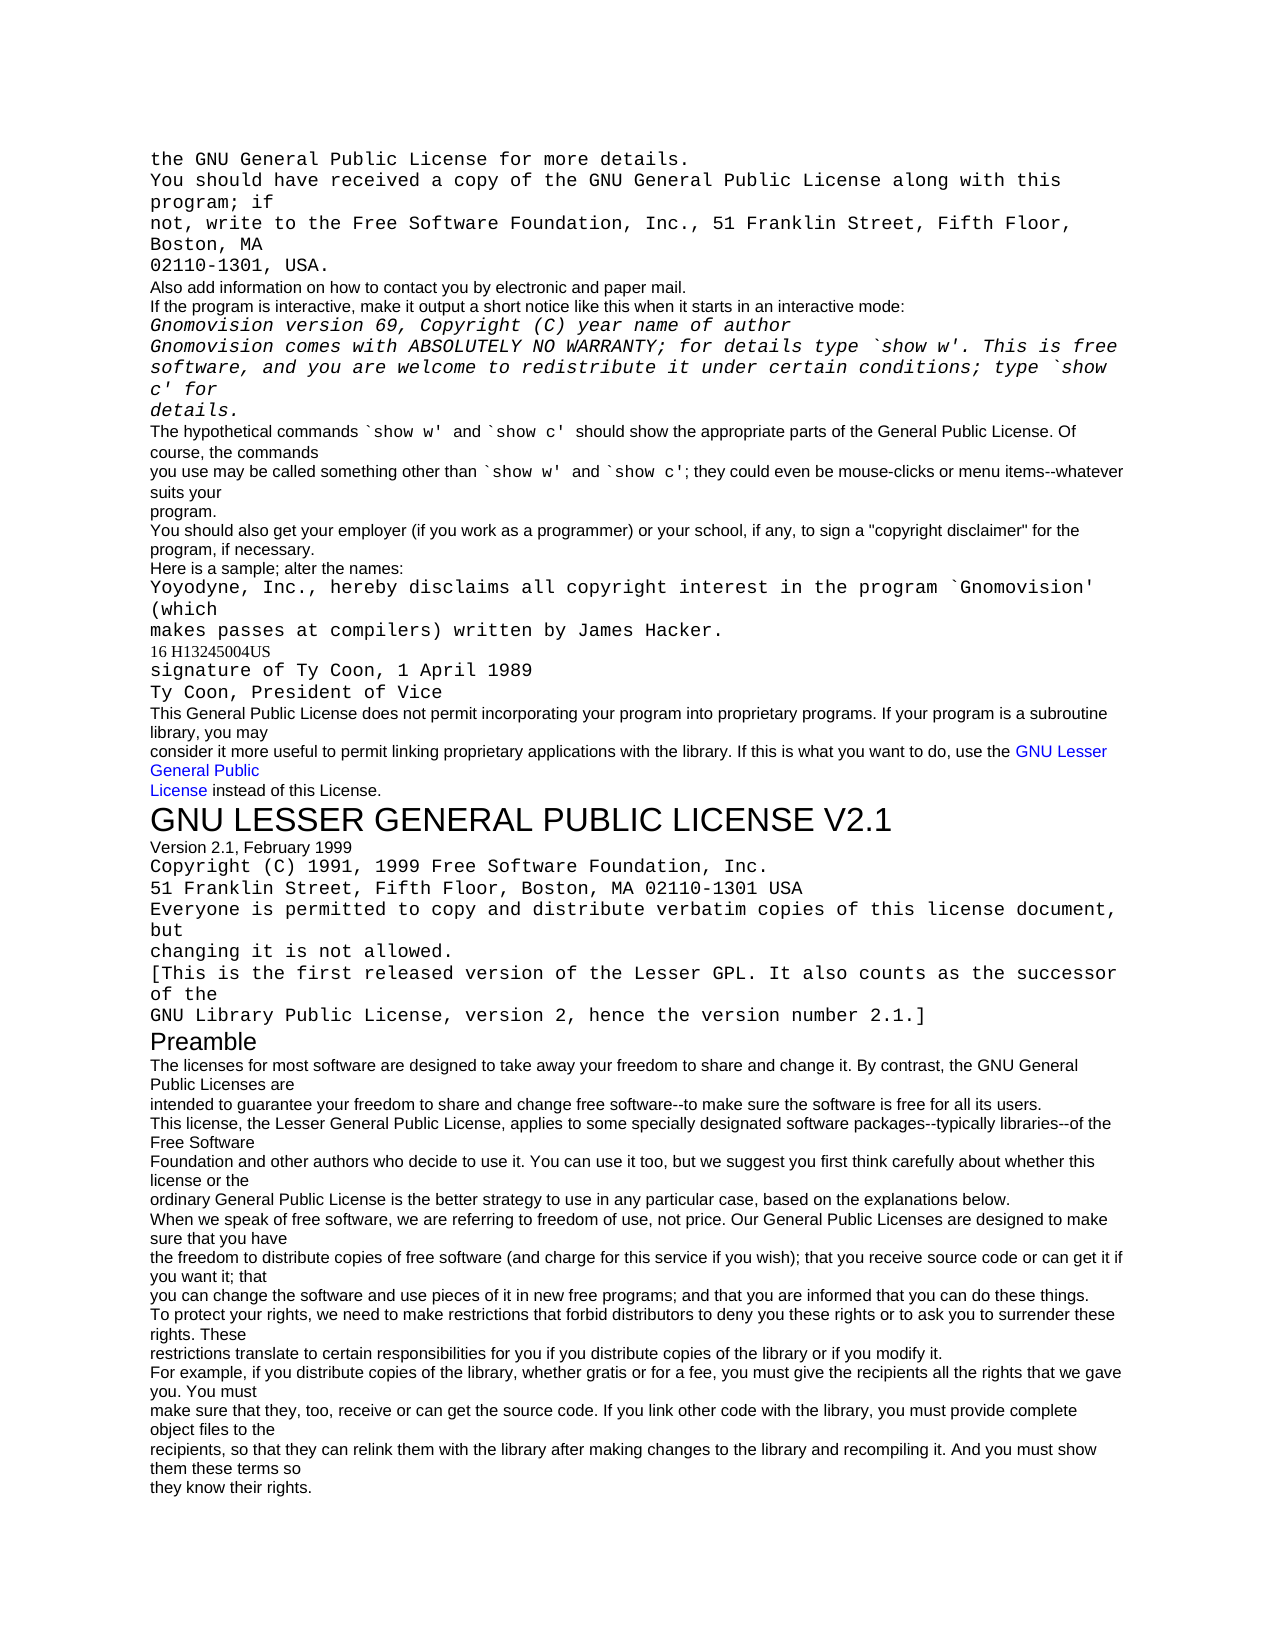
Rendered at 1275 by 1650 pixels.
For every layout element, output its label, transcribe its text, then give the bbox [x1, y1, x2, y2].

text This license, the Lesser General Public License, applies to some specially designated software packages--typically libraries--of the Free Software [150, 1113, 1125, 1152]
text the freedom to distribute copies of free software (and charge for this service if you wish); that you receive source code or can get it if you want it; that [150, 1248, 1125, 1286]
text If the program is interactive, make it output a short notice like this when it starts in an interactive mode: [150, 297, 1125, 316]
text Yoyodyne, Inc., hereby disclaims all copyright interest in the program `Gnomovision' (which [150, 578, 1125, 621]
text You should also get your employer (if you work as a programmer) or your school, if any, to sign a "copyright disclaimer" for the program, if necessary. [150, 521, 1125, 559]
text License instead of this License. [150, 780, 1125, 799]
text This General Public License does not permit incorporating your program into proprietary programs. If your program is a subroutine library, you may [150, 704, 1125, 742]
text make sure that they, too, receive or can get the source code. If you link other code with the library, you must provide complete object files to the [150, 1401, 1125, 1439]
text intended to guarantee your freedom to share and change free software--to make sure the software is free for all its users. [150, 1094, 1125, 1113]
text Copyright (C) 1991, 1999 Free Software Foundation, Inc. [150, 857, 1125, 878]
text To protect your rights, we need to make restrictions that forbid distributors to deny you these rights or to ask you to surrender these rights. These [150, 1305, 1125, 1343]
text Also add information on how to contact you by electronic and paper mail. [150, 277, 1125, 297]
text 16 H13245004US [150, 642, 1125, 661]
text details. [150, 401, 1125, 422]
text restrictions translate to certain responsibilities for you if you distribute copies of the library or if you modify it. [150, 1343, 1125, 1363]
text Ty Coon, President of Vice [150, 682, 1125, 704]
text You should have received a copy of the GNU General Public License along with this program; if [150, 171, 1125, 214]
text For example, if you distribute copies of the library, whether gratis or for a fee, you must give the recipients all the rights that we gave you. You must [150, 1363, 1125, 1401]
text ordinary General Public License is the better strategy to use in any particular case, based on the explanations below. [150, 1190, 1125, 1209]
text consider it more useful to permit linking proprietary applications with the library. If this is what you want to do, use the GNU Lesser General Public [150, 742, 1125, 780]
text Gnomovision version 69, Copyright (C) year name of author [150, 316, 1125, 337]
text Here is a sample; alter the names: [150, 559, 1125, 578]
text Foundation and other authors who decide to use it. You can use it too, but we suggest you first think carefully about whether this license or the [150, 1152, 1125, 1190]
text Everyone is permitted to copy and distribute verbatim copies of this license document, but [150, 900, 1125, 942]
text When we speak of free software, we are referring to freedom of use, not price. Our General Public Licenses are designed to make sure that you have [150, 1209, 1125, 1248]
text 51 Franklin Street, Fifth Floor, Boston, MA 02110-1301 USA [150, 878, 1125, 900]
text they know their rights. [150, 1478, 1125, 1497]
text not, write to the Free Software Foundation, Inc., 51 Franklin Street, Fifth Floor, Boston, MA [150, 214, 1125, 256]
text The licenses for most software are designed to take away your freedom to share and change it. By contrast, the GNU General Public Licenses are [150, 1056, 1125, 1094]
text changing it is not allowed. [150, 942, 1125, 963]
text GNU LESSER GENERAL PUBLIC LICENSE V2.1 [150, 799, 1125, 838]
text Version 2.1, February 1999 [150, 838, 1125, 857]
text Gnomovision comes with ABSOLUTELY NO WARRANTY; for details type `show w'. This is free [150, 337, 1125, 358]
text The hypothetical commands `show w' and `show c' should show the appropriate parts of the General Public License. Of course, the commands [150, 422, 1125, 462]
text [This is the first released version of the Lesser GPL. It also counts as the successor of the [150, 963, 1125, 1006]
text recipients, so that they can relink them with the library after making changes to the library and recompiling it. And you must show them these terms so [150, 1439, 1125, 1478]
text software, and you are welcome to redistribute it under certain conditions; type `show c' for [150, 358, 1125, 401]
text 02110-1301, USA. [150, 256, 1125, 277]
text Preamble [150, 1027, 1125, 1056]
text GNU Library Public License, version 2, hence the version number 2.1.] [150, 1006, 1125, 1027]
text signature of Ty Coon, 1 April 1989 [150, 661, 1125, 682]
text makes passes at compilers) written by James Hacker. [150, 621, 1125, 642]
text you can change the software and use pieces of it in new free programs; and that you are informed that you can do these things. [150, 1286, 1125, 1305]
text the GNU General Public License for more details. [150, 150, 1125, 171]
text program. [150, 502, 1125, 521]
text you use may be called something other than `show w' and `show c'; they could even be mouse-clicks or menu items--whatever suits your [150, 462, 1125, 502]
